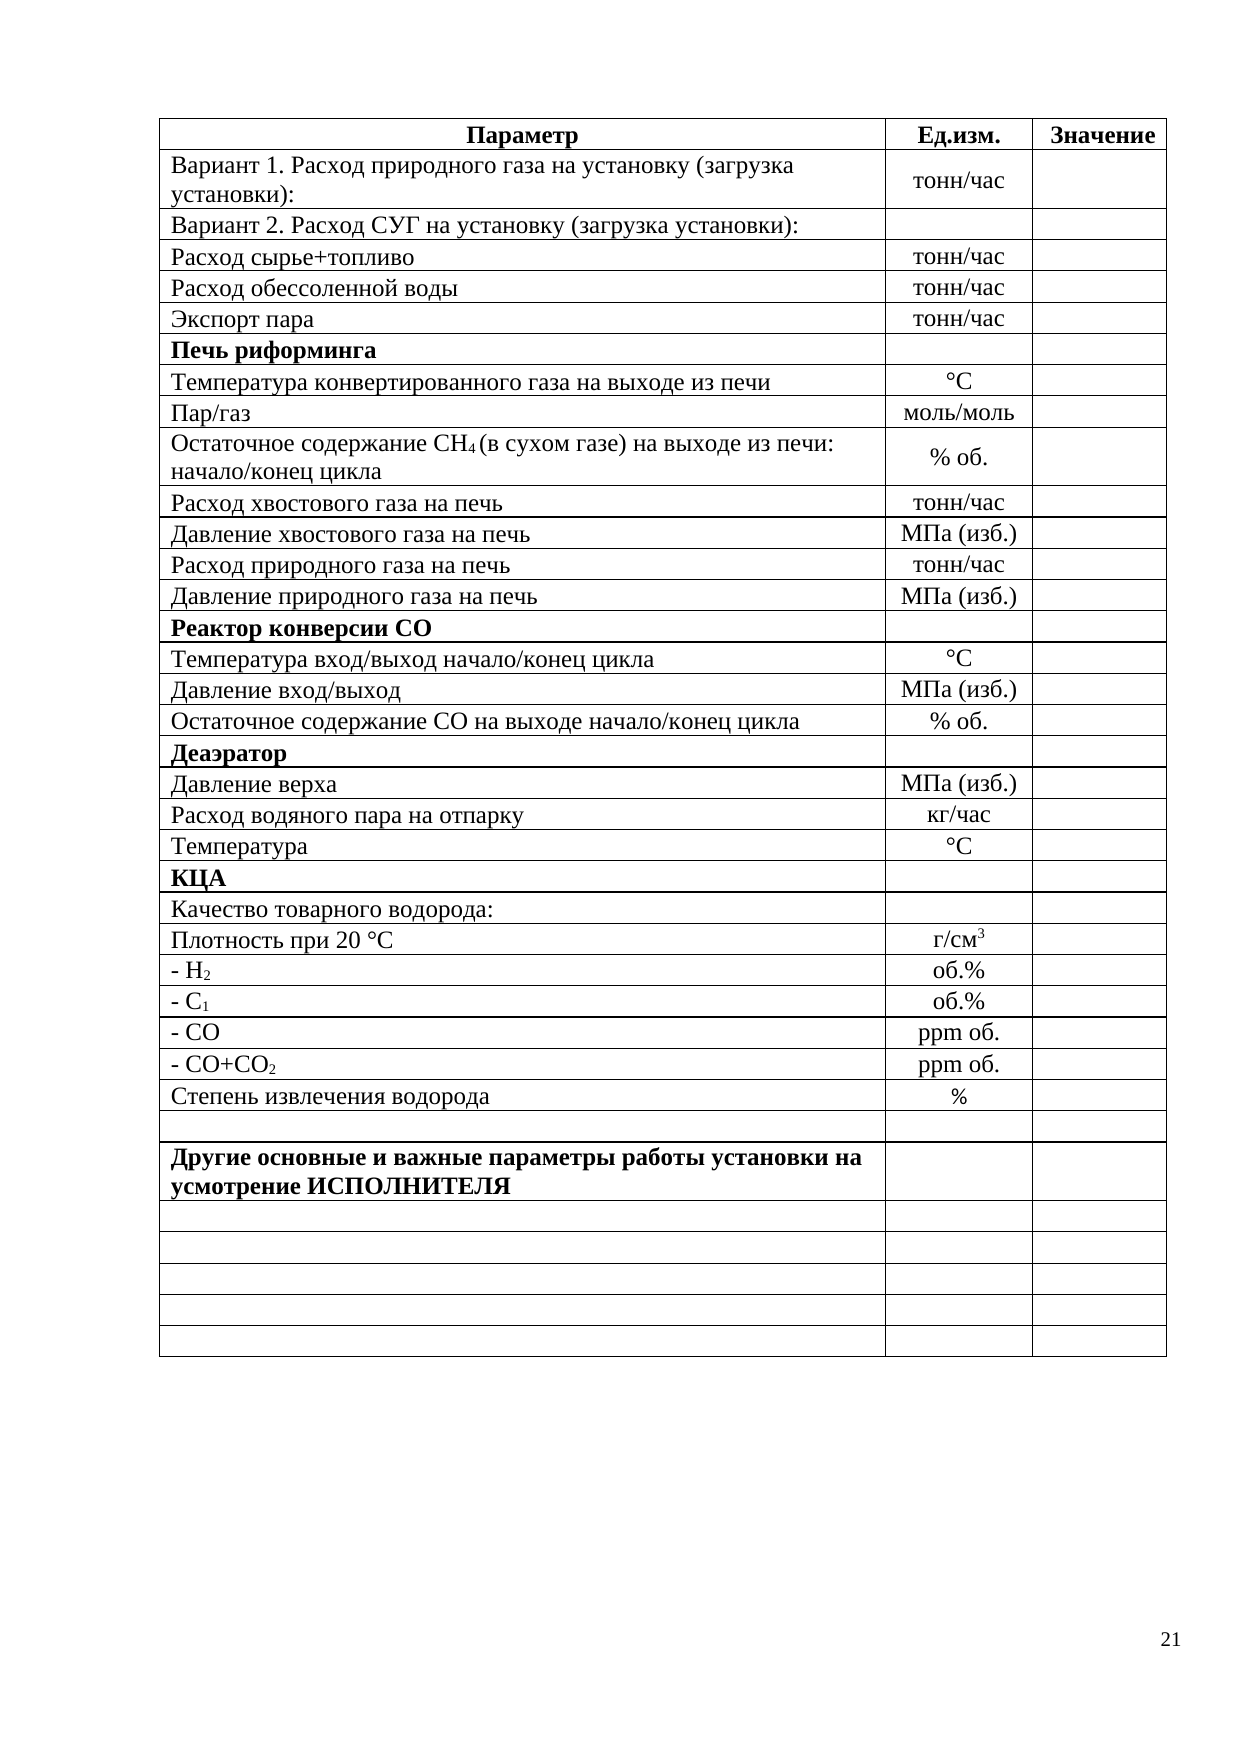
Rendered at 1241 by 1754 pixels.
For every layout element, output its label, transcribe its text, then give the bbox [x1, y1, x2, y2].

table_cell [1033, 1049, 1166, 1079]
table_cell [886, 1264, 1032, 1294]
table_cell [160, 1111, 885, 1141]
table_cell Значение [1033, 119, 1166, 149]
table_cell - СО [160, 1018, 885, 1048]
table_cell Расход сырье+топливо [160, 240, 885, 270]
table_cell [886, 736, 1032, 766]
table_cell Расход водяного пара на отпарку [160, 799, 885, 829]
table_cell [886, 1232, 1032, 1262]
table_cell Давление природного газа на печь [160, 580, 885, 610]
table_cell тонн/час [886, 303, 1032, 333]
table_cell % [886, 1080, 1032, 1110]
table_cell [886, 611, 1032, 641]
table_cell Степень извлечения водорода [160, 1080, 885, 1110]
table_cell [1033, 271, 1166, 302]
table_cell [1033, 240, 1166, 270]
table_cell [1033, 1111, 1166, 1141]
table_cell [160, 1326, 885, 1356]
table_cell [1033, 580, 1166, 610]
table_cell [1033, 1326, 1166, 1356]
table_cell [1033, 1018, 1166, 1048]
table_cell % об. [886, 705, 1032, 735]
table_cell Температура [160, 830, 885, 860]
table_cell [1033, 643, 1166, 673]
table_cell [1033, 861, 1166, 891]
table_cell моль/моль [886, 396, 1032, 427]
table_cell МПа (изб.) [886, 518, 1032, 548]
table_cell тонн/час [886, 549, 1032, 579]
table_cell Реактор конверсии СО [160, 611, 885, 641]
table_cell об.% [886, 986, 1032, 1016]
table_cell [1033, 705, 1166, 735]
table_cell [886, 1143, 1032, 1200]
table_cell [1033, 1143, 1166, 1200]
table_cell [1033, 830, 1166, 860]
table_cell [160, 1232, 885, 1262]
table_cell [1033, 736, 1166, 766]
table_cell [886, 861, 1032, 891]
table_cell Плотность при 20 °С [160, 924, 885, 954]
table_cell тонн/час [886, 150, 1032, 208]
table_cell [886, 1201, 1032, 1231]
table_cell Давление верха [160, 768, 885, 798]
table_cell [1033, 768, 1166, 798]
table_cell [1033, 1232, 1166, 1262]
table_cell Остаточное содержание СО на выходе начало/конец цикла [160, 705, 885, 735]
table_cell [886, 1295, 1032, 1325]
table_cell Качество товарного водорода: [160, 893, 885, 923]
table_cell °С [886, 830, 1032, 860]
table_cell тонн/час [886, 271, 1032, 302]
table_cell [1033, 549, 1166, 579]
table_cell Давление вход/выход [160, 674, 885, 704]
table_cell [886, 893, 1032, 923]
table_cell [1033, 209, 1166, 239]
table_cell [1033, 955, 1166, 985]
table_cell МПа (изб.) [886, 674, 1032, 704]
table_cell тонн/час [886, 486, 1032, 516]
table_cell [886, 1326, 1032, 1356]
table_cell Вариант 2. Расход СУГ на установку (загрузка установки): [160, 209, 885, 239]
table_cell Температура конвертированного газа на выходе из печи [160, 365, 885, 395]
table_cell [1033, 893, 1166, 923]
table_cell °С [886, 643, 1032, 673]
table_cell [1033, 365, 1166, 395]
table_cell г/см3 [886, 924, 1032, 954]
table_cell Расход природного газа на печь [160, 549, 885, 579]
table_cell [1033, 799, 1166, 829]
table_cell кг/час [886, 799, 1032, 829]
table_cell [1033, 486, 1166, 516]
table_cell Вариант 1. Расход природного газа на установку (загрузка установки): [160, 150, 885, 208]
table_cell Остаточное содержание СН4 (в сухом газе) на выходе из печи: начало/конец цикла [160, 428, 885, 485]
table_cell °С [886, 365, 1032, 395]
table_cell [1033, 1264, 1166, 1294]
table_cell Параметр [160, 119, 885, 149]
table_cell [1033, 334, 1166, 364]
table_cell Экспорт пара [160, 303, 885, 333]
table_cell [1033, 611, 1166, 641]
table_cell [1033, 303, 1166, 333]
table_cell [1033, 150, 1166, 208]
table_cell [160, 1264, 885, 1294]
table_cell Температура вход/выход начало/конец цикла [160, 643, 885, 673]
table_cell Другие основные и важные параметры работы установки на усмотрение ИСПОЛНИТЕЛЯ [160, 1143, 885, 1200]
table_cell [160, 1201, 885, 1231]
table_cell Пар/газ [160, 396, 885, 427]
table_cell КЦА [160, 861, 885, 891]
table_cell % об. [886, 428, 1032, 485]
table_cell - СО+СО2 [160, 1049, 885, 1079]
table_cell [886, 1111, 1032, 1141]
table_cell МПа (изб.) [886, 580, 1032, 610]
table_cell [160, 1295, 885, 1325]
table_cell [1033, 1201, 1166, 1231]
table_cell [1033, 986, 1166, 1016]
table_cell [1033, 518, 1166, 548]
table_cell об.% [886, 955, 1032, 985]
table_cell [1033, 924, 1166, 954]
table_cell ррm об. [886, 1049, 1032, 1079]
table_cell ррm об. [886, 1018, 1032, 1048]
table_cell Ед.изм. [886, 119, 1032, 149]
table_cell Расход хвостового газа на печь [160, 486, 885, 516]
table_cell - С1 [160, 986, 885, 1016]
table_cell - Н2 [160, 955, 885, 985]
table_cell Деаэратор [160, 736, 885, 766]
table_cell [886, 334, 1032, 364]
table_cell [886, 209, 1032, 239]
table_cell [1033, 674, 1166, 704]
table_cell [1033, 1080, 1166, 1110]
table_cell тонн/час [886, 240, 1032, 270]
table_cell [1033, 1295, 1166, 1325]
table_cell Давление хвостового газа на печь [160, 518, 885, 548]
table_cell МПа (изб.) [886, 768, 1032, 798]
table_cell [1033, 428, 1166, 485]
table_cell Печь риформинга [160, 334, 885, 364]
table_cell Расход обессоленной воды [160, 271, 885, 302]
table_cell [1033, 396, 1166, 427]
